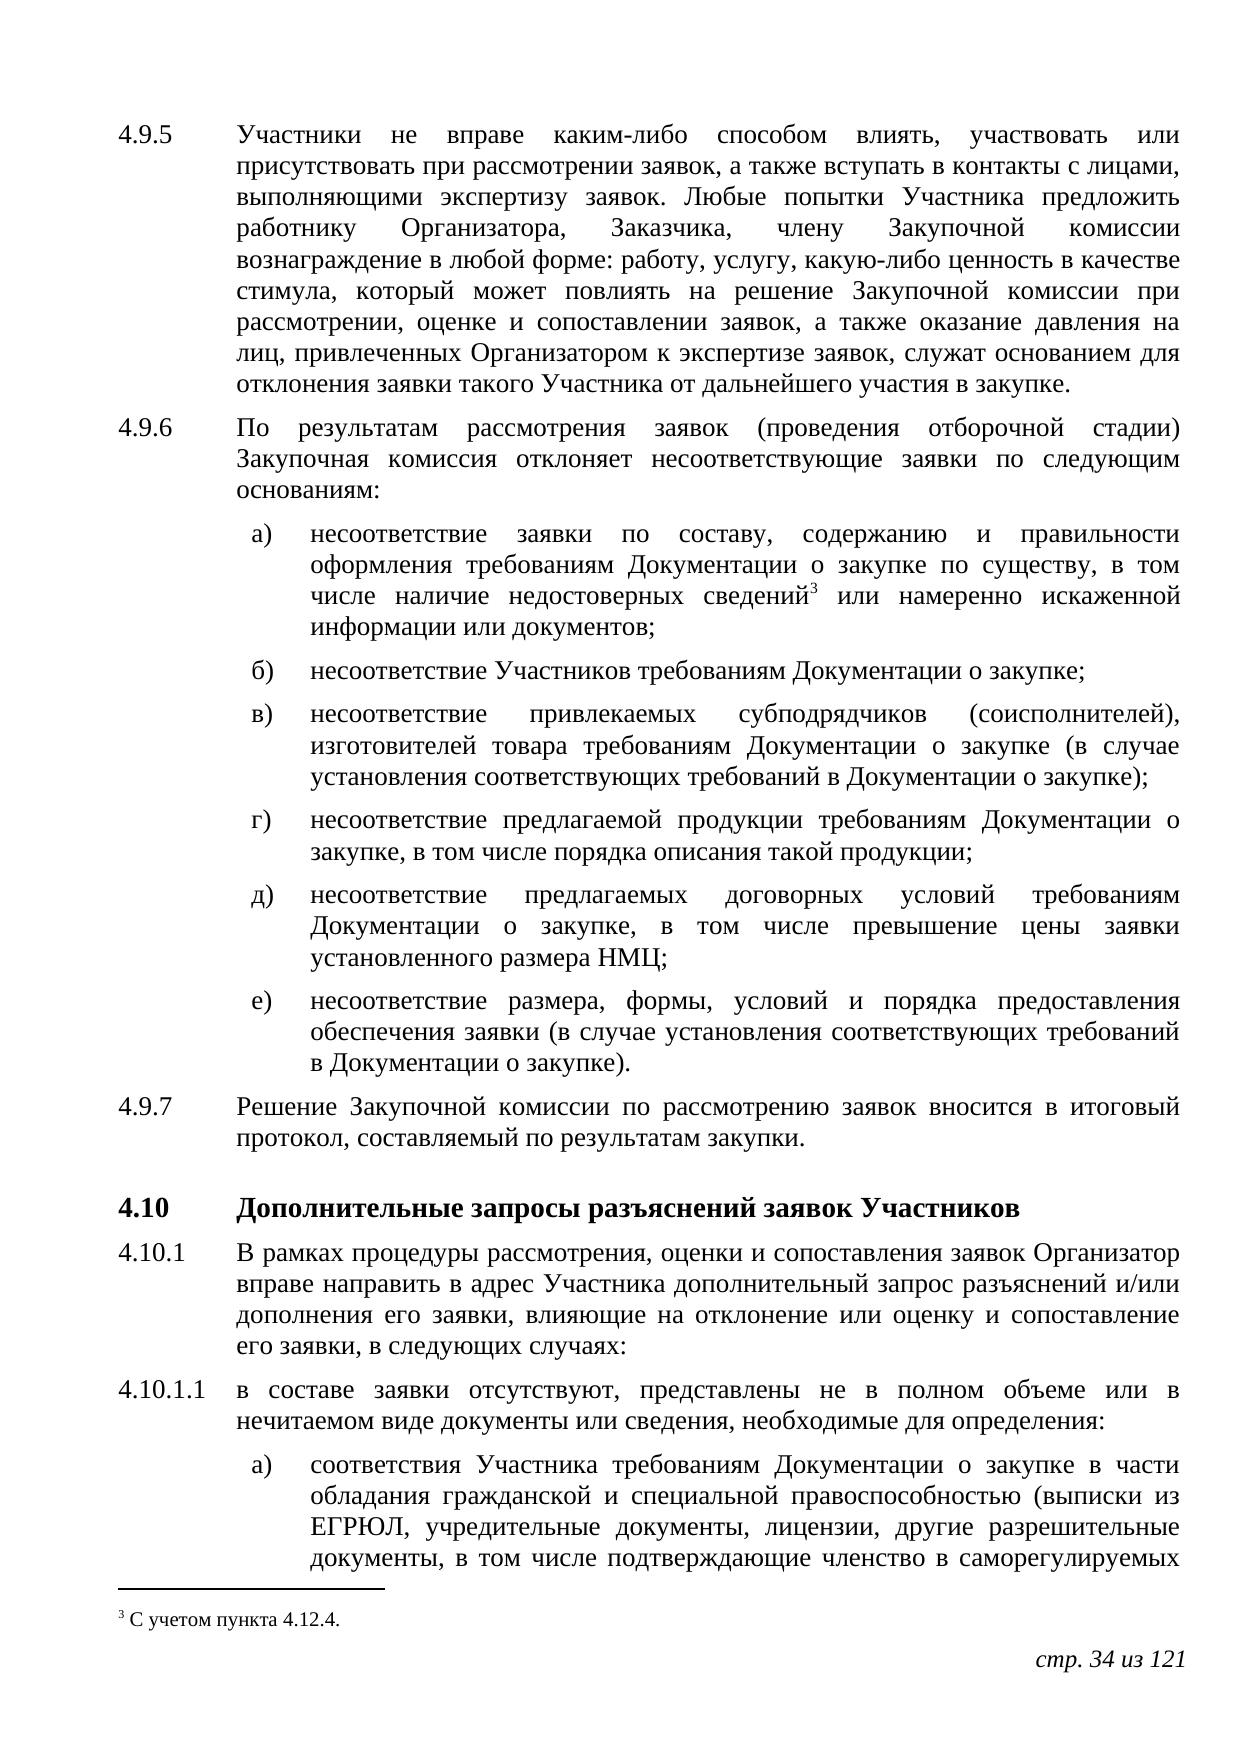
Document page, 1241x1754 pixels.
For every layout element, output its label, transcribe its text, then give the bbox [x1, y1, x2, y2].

text несоответствие размера, формы, условий и порядка предоставления обеспечения заявки (в случае установления соответствующих требований в Документации о закупке). [251, 984, 1181, 1078]
text несоответствие предлагаемой продукции требованиям Документации о закупке, в том числе порядка описания такой продукции; [251, 803, 1181, 866]
text несоответствие привлекаемых субподрядчиков (соисполнителей), изготовителей товара требованиям Документации о закупке (в случае установления соответствующих требований в Документации о закупке); [251, 698, 1181, 791]
list в составе заявки отсутствуют, представлены не в полном объеме или в нечитаемом виде документы или сведения, необходимые для определения: [118, 1373, 1181, 1435]
text несоответствие заявки по составу, содержанию и правильности оформления требованиям Документации о закупке по существу, в том числе наличие недостоверных сведений или намеренно искаженной информации или документов; [251, 517, 1181, 641]
text В рамках процедуры рассмотрения, оценки и сопоставления заявок Организатор вправе направить в адрес Участника дополнительный запрос разъяснений и/или дополнения его заявки, влияющие на отклонение или оценку и сопоставление его заявки, в следующих случаях: [118, 1236, 1181, 1361]
text несоответствие Участников требованиям Документации о закупке; [251, 654, 1181, 685]
text Решение Закупочной комиссии по рассмотрению заявок вносится в итоговый протокол, составляемый по результатам закупки. [118, 1090, 1181, 1152]
subtitle Дополнительные запросы разъяснений заявок Участников [118, 1190, 1181, 1223]
text несоответствие предлагаемых договорных условий требованиям Документации о закупке, в том числе превышение цены заявки установленного размера НМЦ; [251, 878, 1181, 972]
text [251, 1448, 1181, 1572]
text Участники не вправе каким-либо способом влиять, участвовать или присутствовать при рассмотрении заявок, а также вступать в контакты с лицами, выполняющими экспертизу заявок. Любые попытки Участника предложить работнику Организатора, Заказчика, члену Закупочной комиссии вознаграждение в любой форме: работу, услугу, какую-либо ценность в качестве стимула, который может повлиять на решение Закупочной комиссии при рассмотрении, оценке и сопоставлении заявок, а также оказание давления на лиц, привлеченных Организатором к экспертизе заявок, служат основанием для отклонения заявки такого Участника от дальнейшего участия в закупке. [118, 118, 1181, 398]
text По результатам рассмотрения заявок (проведения отборочной стадии) Закупочная комиссия отклоняет несоответствующие заявки по следующим основаниям: [118, 411, 1181, 504]
